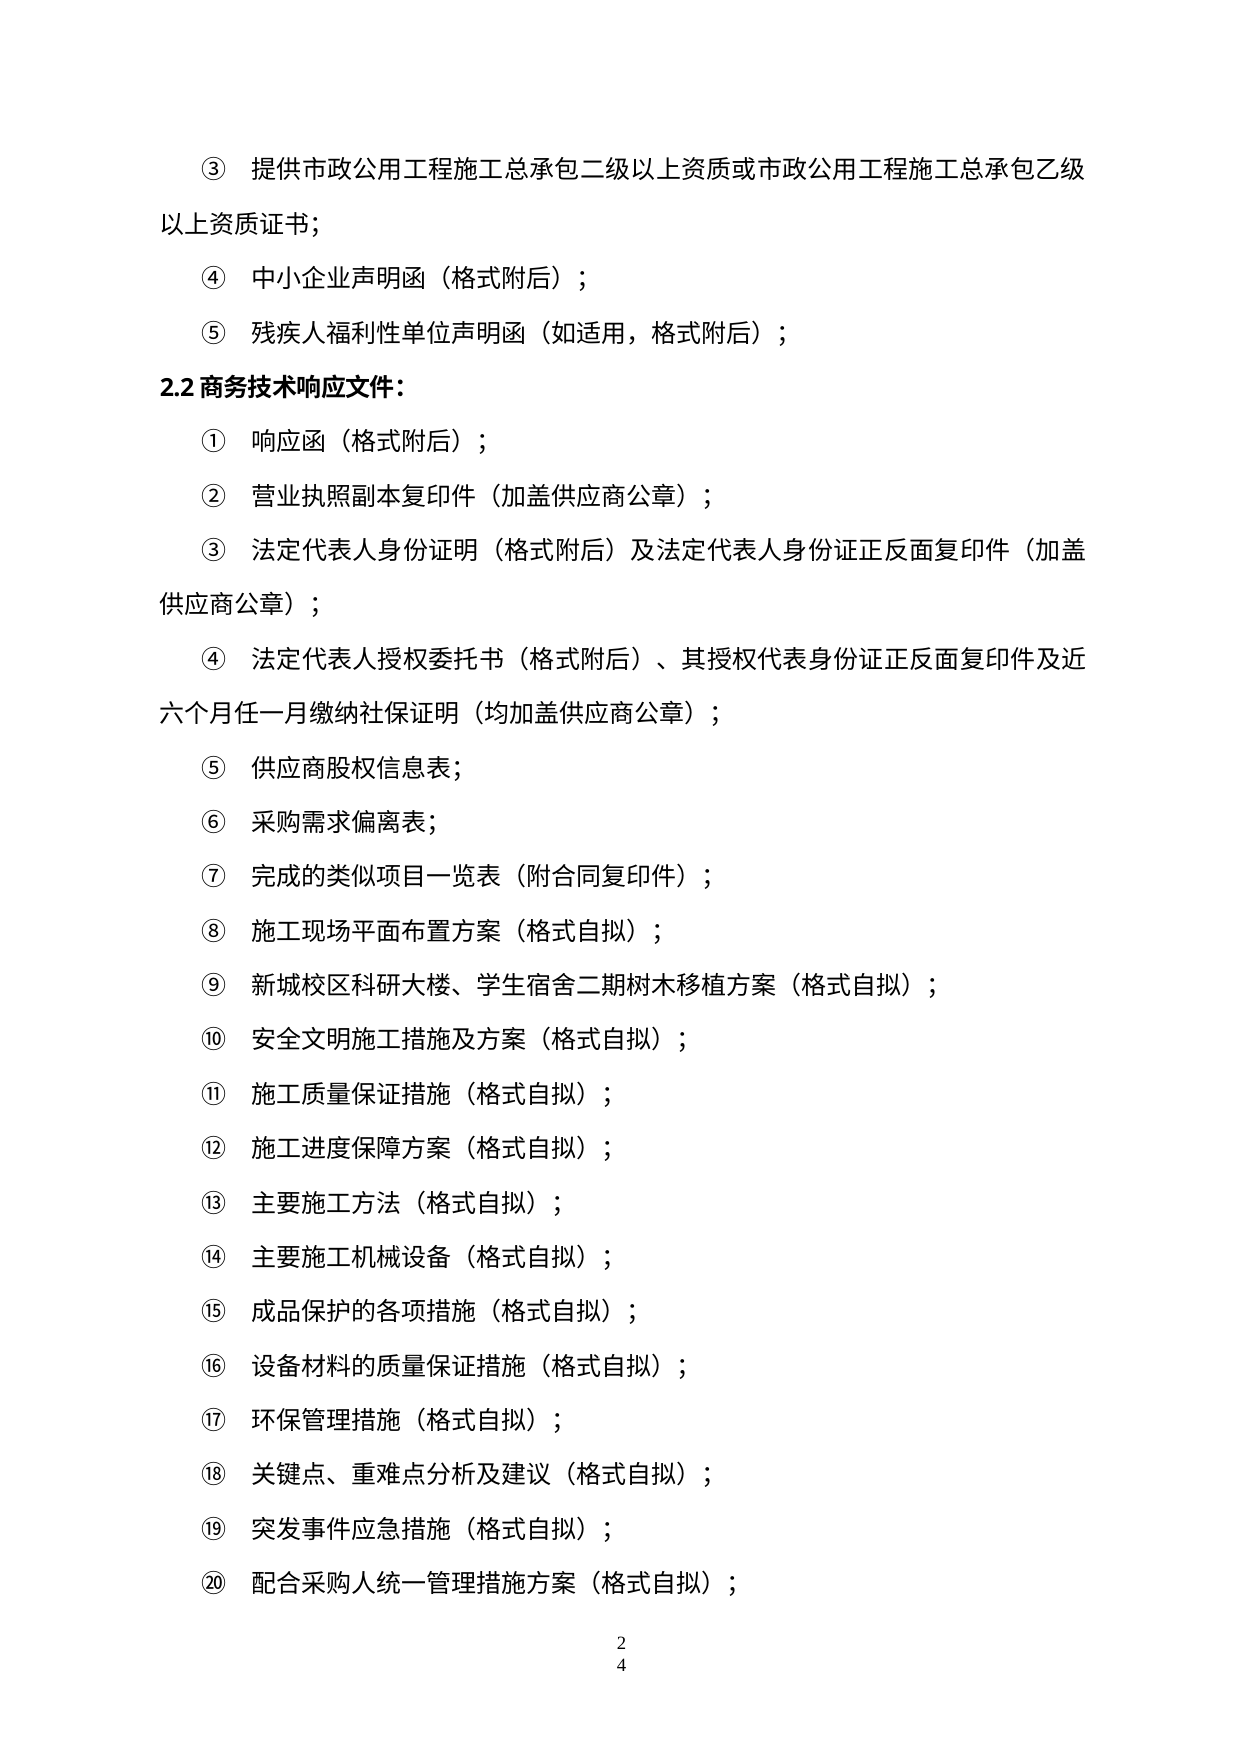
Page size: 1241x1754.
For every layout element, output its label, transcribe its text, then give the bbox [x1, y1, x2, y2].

list 供应商股权信息表； [159, 748, 1087, 784]
list 配合采购人统一管理措施方案（格式自拟）； [159, 1564, 1087, 1600]
list 法定代表人授权委托书（格式附后）、其授权代表身份证正反面复印件及近六个月任一月缴纳社保证明（均加盖供应商公章）； [159, 639, 1087, 730]
list 设备材料的质量保证措施（格式自拟）； [159, 1346, 1087, 1382]
list 施工质量保证措施（格式自拟）； [159, 1074, 1087, 1111]
list 施工进度保障方案（格式自拟）； [159, 1129, 1087, 1165]
list 新城校区科研大楼、学生宿舍二期树木移植方案（格式自拟）； [159, 966, 1087, 1002]
list 营业执照副本复印件（加盖供应商公章）； [159, 476, 1087, 512]
list 2.2商务技术响应文件： [159, 367, 1087, 404]
list 主要施工方法（格式自拟）； [159, 1183, 1087, 1219]
list 中小企业声明函（格式附后）； [159, 259, 1087, 295]
list 响应函（格式附后）； [159, 422, 1087, 458]
list 主要施工机械设备（格式自拟）； [159, 1237, 1087, 1274]
list 环保管理措施（格式自拟）； [159, 1401, 1087, 1437]
list 完成的类似项目一览表（附合同复印件）； [159, 857, 1087, 893]
list 采购需求偏离表； [159, 802, 1087, 839]
list 关键点、重难点分析及建议（格式自拟）； [159, 1455, 1087, 1491]
list 突发事件应急措施（格式自拟）； [159, 1509, 1087, 1546]
list 安全文明施工措施及方案（格式自拟）； [159, 1020, 1087, 1056]
list 残疾人福利性单位声明函（如适用，格式附后）； [159, 313, 1087, 349]
list 施工现场平面布置方案（格式自拟）； [159, 911, 1087, 947]
list 法定代表人身份证明（格式附后）及法定代表人身份证正反面复印件（加盖供应商公章）； [159, 531, 1087, 621]
list 成品保护的各项措施（格式自拟）； [159, 1292, 1087, 1328]
list 提供市政公用工程施工总承包二级以上资质或市政公用工程施工总承包乙级以上资质证书； [159, 150, 1087, 241]
